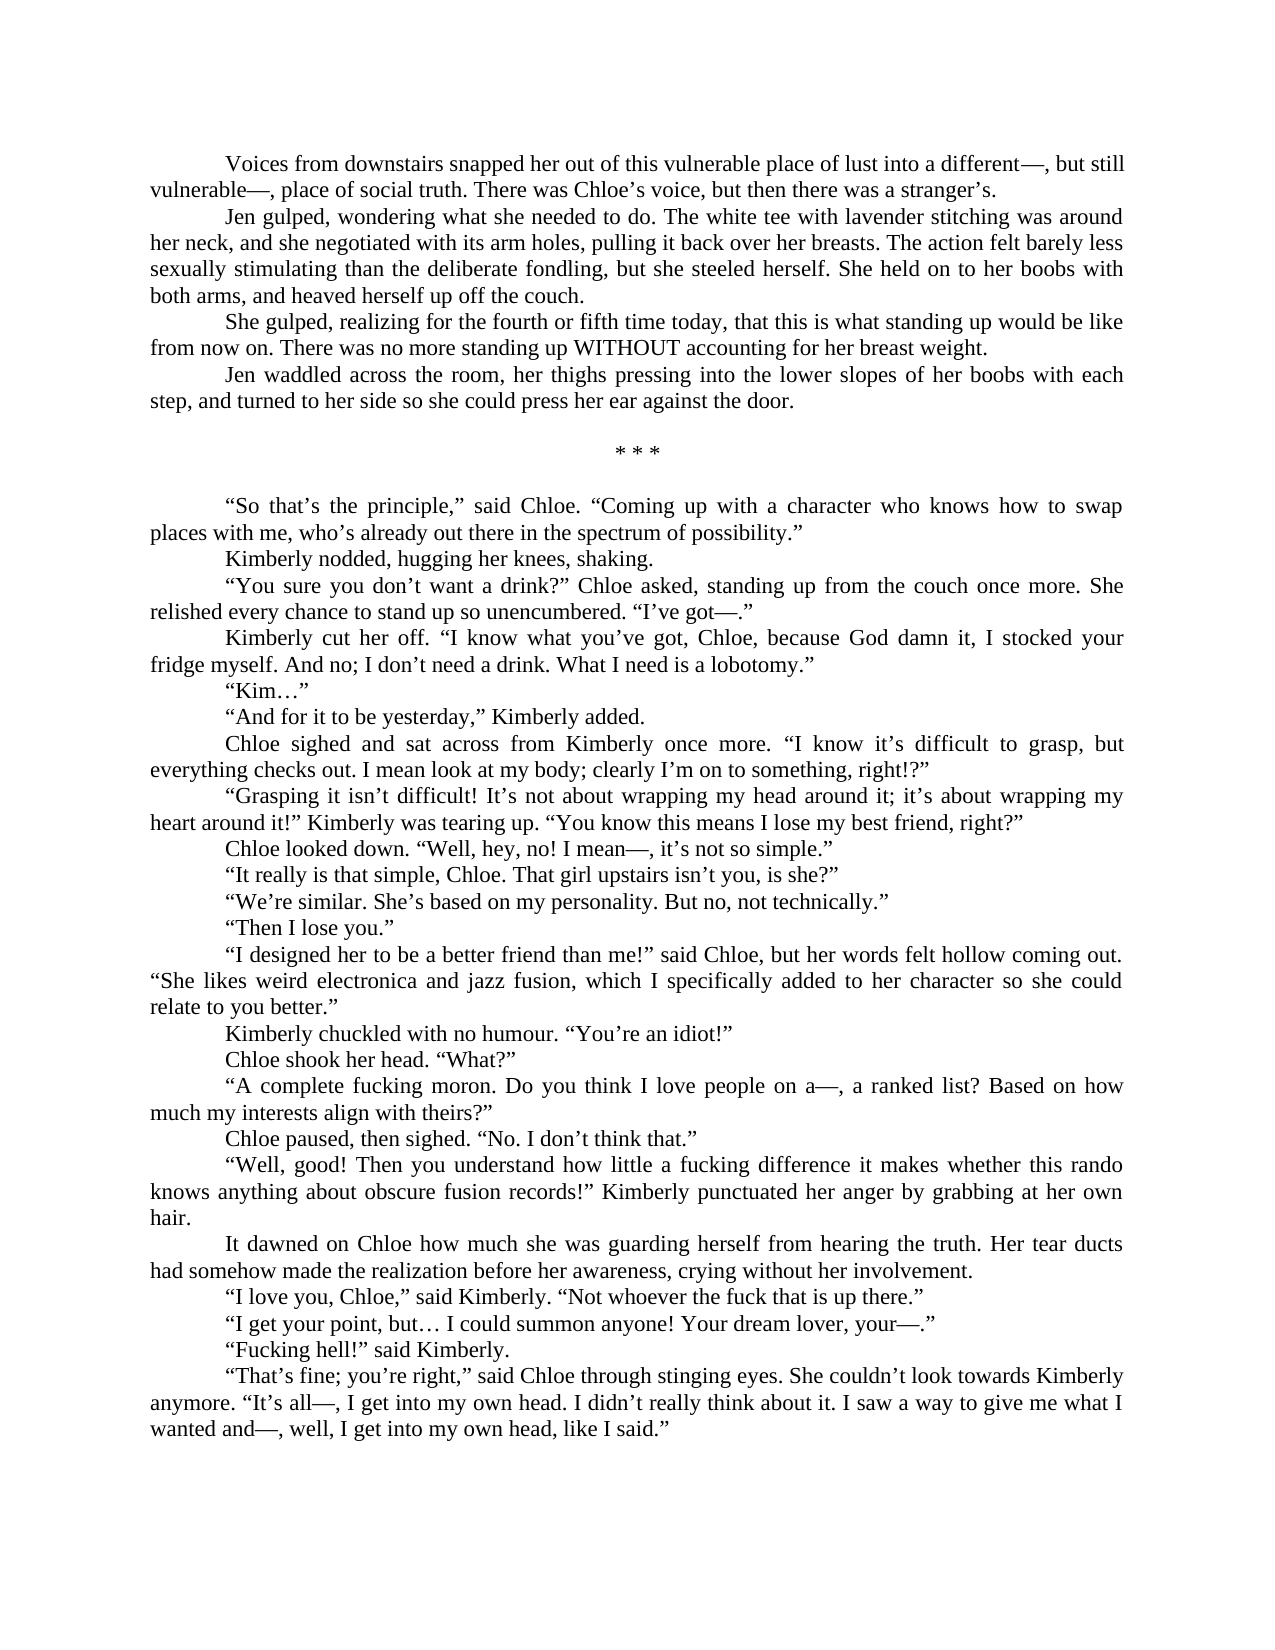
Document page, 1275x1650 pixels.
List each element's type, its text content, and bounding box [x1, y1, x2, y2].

text “Well, good! Then you understand how little a fucking difference it makes whether this rando knows anything about obscure fusion records!” Kimberly punctuated her anger by grabbing at her own hair. [150, 1151, 1125, 1231]
text Chloe shook her head. “What?” [150, 1046, 1125, 1072]
text “So that’s the principle,” said Chloe. “Coming up with a character who knows how to swap places with me, who’s already out there in the spectrum of possibility.” [150, 493, 1125, 545]
text It dawned on Chloe how much she was guarding herself from hearing the truth. Her tear ducts had somehow made the realization before her awareness, crying without her involvement. [150, 1231, 1125, 1283]
text “I designed her to be a better friend than me!” said Chloe, but her words felt hollow coming out. “She likes weird electronica and jazz fusion, which I specifically added to her character so she could relate to you better.” [150, 941, 1125, 1020]
text Chloe looked down. “Well, hey, no! I mean—, it’s not so simple.” [150, 835, 1125, 862]
text “A complete fucking moron. Do you think I love people on a—, a ranked list? Based on how much my interests align with theirs?” [150, 1072, 1125, 1125]
text “Grasping it isn’t difficult! It’s not about wrapping my head around it; it’s about wrapping my heart around it!” Kimberly was tearing up. “You know this means I lose my best friend, right?” [150, 782, 1125, 835]
text “Then I lose you.” [150, 914, 1125, 941]
text “And for it to be yesterday,” Kimberly added. [150, 703, 1125, 730]
text Jen waddled across the room, her thighs pressing into the lower slopes of her boobs with each step, and turned to her side so she could press her ear against the door. [150, 361, 1125, 413]
text Jen gulped, wondering what she needed to do. The white tee with lavender stitching was around her neck, and she negotiated with its arm holes, pulling it back over her breasts. The action felt barely less sexually stimulating than the deliberate fondling, but she steeled herself. She held on to her boobs with both arms, and heaved herself up off the couch. [150, 203, 1125, 308]
text “It really is that simple, Chloe. That girl upstairs isn’t you, is she?” [150, 862, 1125, 888]
text Chloe sighed and sat across from Kimberly once more. “I know it’s difficult to grasp, but everything checks out. I mean look at my body; clearly I’m on to something, right!?” [150, 730, 1125, 782]
text Kimberly nodded, hugging her knees, shaking. [150, 545, 1125, 572]
text “I get your point, but… I could summon anyone! Your dream lover, your—.” [150, 1309, 1125, 1336]
text Chloe paused, then sighed. “No. I don’t think that.” [150, 1125, 1125, 1151]
text * * * [150, 440, 1125, 466]
text “You sure you don’t want a drink?” Chloe asked, standing up from the couch once more. She relished every chance to stand up so unencumbered. “I’ve got—.” [150, 572, 1125, 624]
text “We’re similar. She’s based on my personality. But no, not technically.” [150, 888, 1125, 914]
text “Kim…” [150, 677, 1125, 703]
text “Fucking hell!” said Kimberly. [150, 1336, 1125, 1362]
text She gulped, realizing for the fourth or fifth time today, that this is what standing up would be like from now on. There was no more standing up WITHOUT accounting for her breast weight. [150, 308, 1125, 361]
text Kimberly cut her off. “I know what you’ve got, Chloe, because God damn it, I stocked your fridge myself. And no; I don’t need a drink. What I need is a lobotomy.” [150, 624, 1125, 677]
text Voices from downstairs snapped her out of this vulnerable place of lust into a different—, but still vulnerable—, place of social truth. There was Chloe’s voice, but then there was a stranger’s. [150, 150, 1125, 203]
text “That’s fine; you’re right,” said Chloe through stinging eyes. She couldn’t look towards Kimberly anymore. “It’s all—, I get into my own head. I didn’t really think about it. I saw a way to give me what I wanted and—, well, I get into my own head, like I said.” [150, 1362, 1125, 1441]
text Kimberly chuckled with no humour. “You’re an idiot!” [150, 1020, 1125, 1046]
text “I love you, Chloe,” said Kimberly. “Not whoever the fuck that is up there.” [150, 1283, 1125, 1309]
